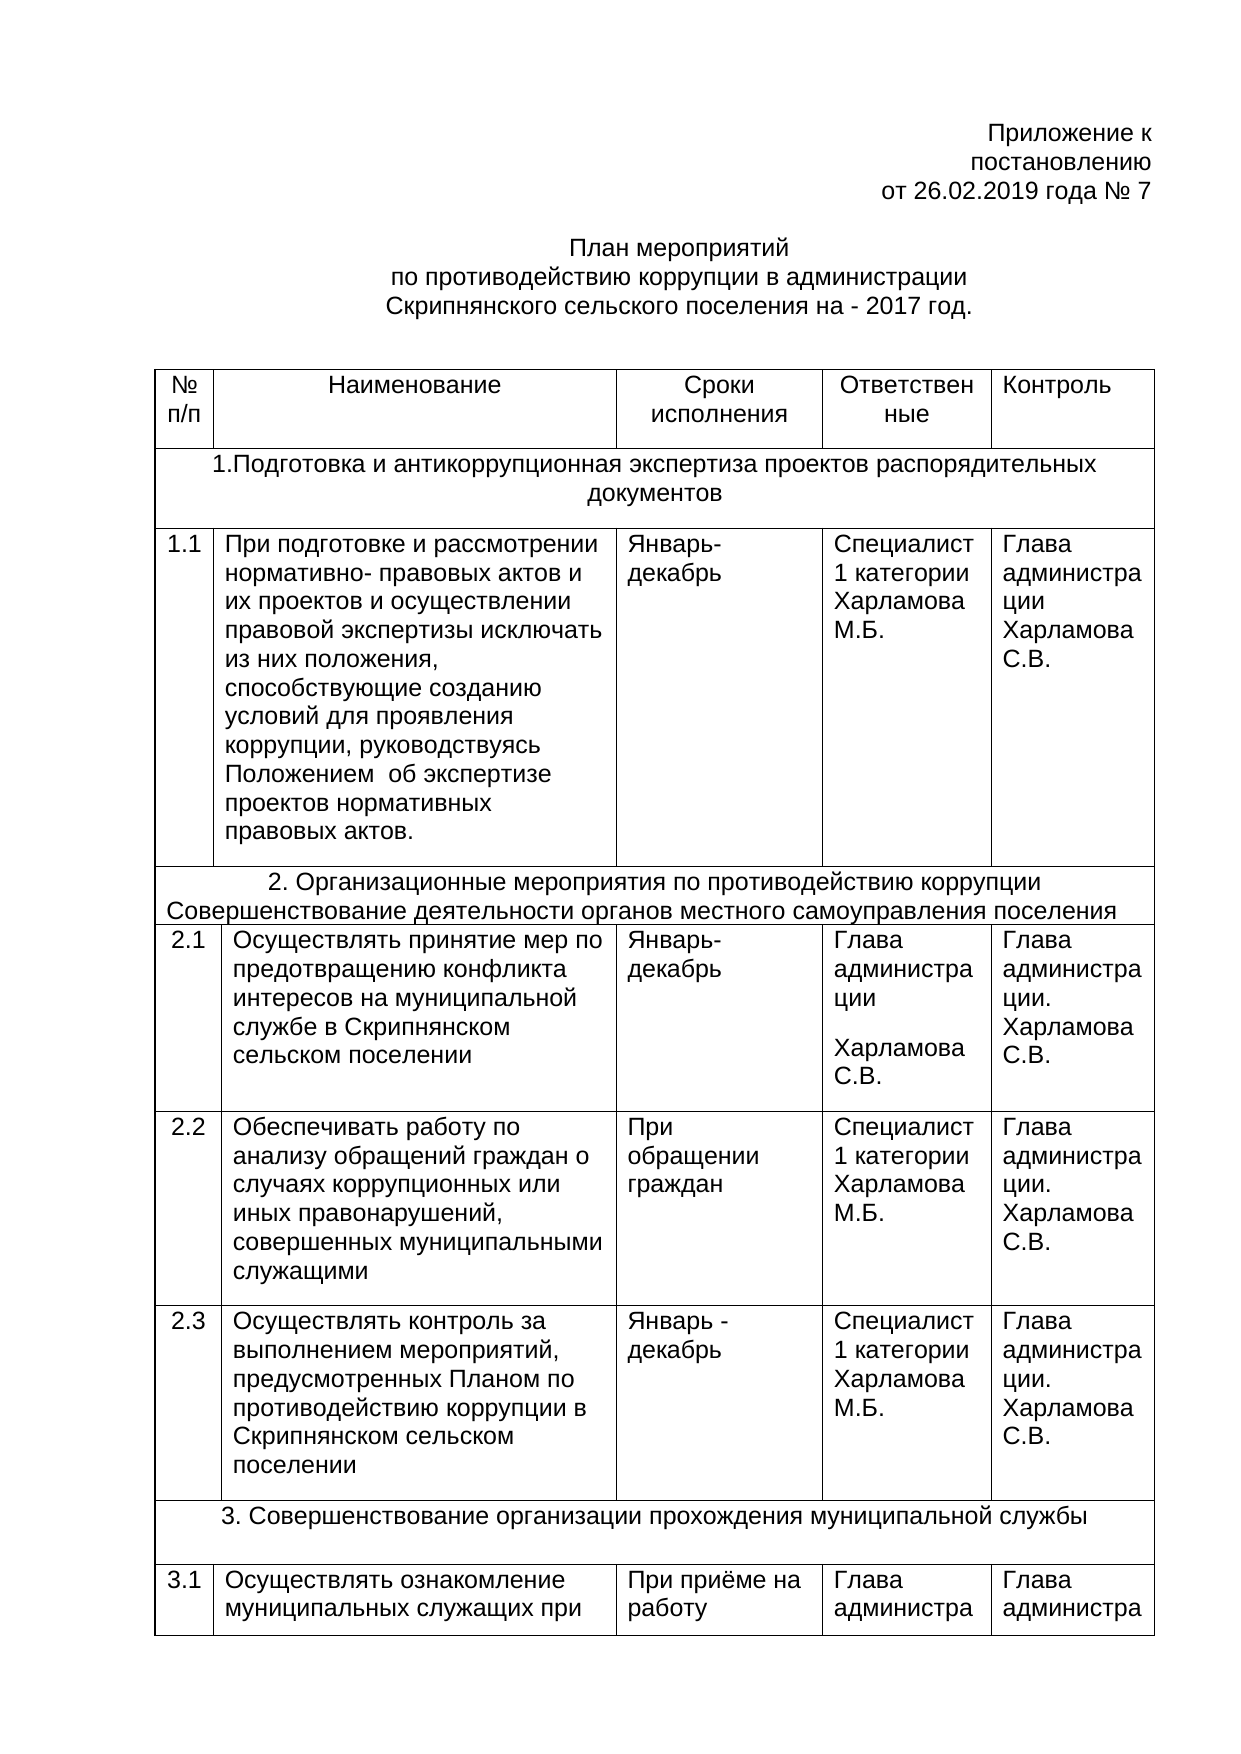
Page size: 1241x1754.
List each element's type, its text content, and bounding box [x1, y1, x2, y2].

table_cell Глава администрации Харламова С.В. [992, 529, 1154, 866]
table_cell 2.2 [156, 1112, 221, 1305]
table_cell 1.1 [156, 529, 213, 866]
table_header Сроки исполнения [617, 370, 822, 448]
table_cell При обращении граждан [617, 1112, 822, 1305]
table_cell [617, 1565, 822, 1635]
table_header Ответственные [823, 370, 991, 448]
table_cell Осуществлять принятие мер по предотвращению конфликта интересов на муниципальной службе в Скрипнянском сельском поселении [222, 925, 616, 1111]
text План мероприятий [207, 233, 1152, 262]
text от 26.02.2019 года № 7 [207, 176, 1152, 204]
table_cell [823, 1565, 991, 1635]
table_cell 1.Подготовка и антикоррупционная экспертиза проектов распорядительных документов [156, 449, 1154, 528]
table_cell Специалист 1 категории Харламова М.Б. [823, 1306, 991, 1499]
table_cell Глава администрации. Харламова С.В. [992, 1306, 1154, 1499]
text постановлению [207, 147, 1152, 176]
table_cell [992, 1565, 1154, 1635]
table_cell 2.3 [156, 1306, 221, 1499]
table_cell Глава администрации. Харламова С.В. [992, 1112, 1154, 1305]
table_cell Глава администрации. Харламова С.В. [992, 925, 1154, 1111]
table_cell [214, 1565, 616, 1635]
table_cell Специалист 1 категории Харламова М.Б. [823, 1112, 991, 1305]
table_cell 3.1 [156, 1565, 213, 1635]
table_header Контроль [992, 370, 1154, 448]
table_cell Обеспечивать работу по анализу обращений граждан о случаях коррупционных или иных правонарушений, совершенных муниципальными служащими [222, 1112, 616, 1305]
table_cell Осуществлять контроль за выполнением мероприятий, предусмотренных Планом по противодействию коррупции в Скрипнянском сельском поселении [222, 1306, 616, 1499]
table_header № п/п [156, 370, 213, 448]
table_cell Январь- декабрь [617, 529, 822, 866]
table_header Наименование [214, 370, 616, 448]
table_cell 2.1 [156, 925, 221, 1111]
table_cell Январь -декабрь [617, 1306, 822, 1499]
text Приложение к [207, 118, 1152, 147]
table_cell Глава администрации Харламова С.В. [823, 925, 991, 1111]
text Скрипнянского сельского поселения на - 2017 год. [207, 291, 1152, 319]
table_cell При подготовке и рассмотрении нормативно- правовых актов и их проектов и осуществлении правовой экспертизы исключать из них положения, способствующие созданию условий для проявления коррупции, руководствуясь Положением об экспертизе проектов нормативных правовых актов. [214, 529, 616, 866]
table_cell 3. Совершенствование организации прохождения муниципальной службы [156, 1501, 1154, 1564]
table_cell 2. Организационные мероприятия по противодействию коррупции Совершенствование деятельности органов местного самоуправления поселения [156, 867, 1154, 924]
table_cell Январь-декабрь [617, 925, 822, 1111]
text по противодействию коррупции в администрации [207, 262, 1152, 291]
table_cell Специалист 1 категории Харламова М.Б. [823, 529, 991, 866]
